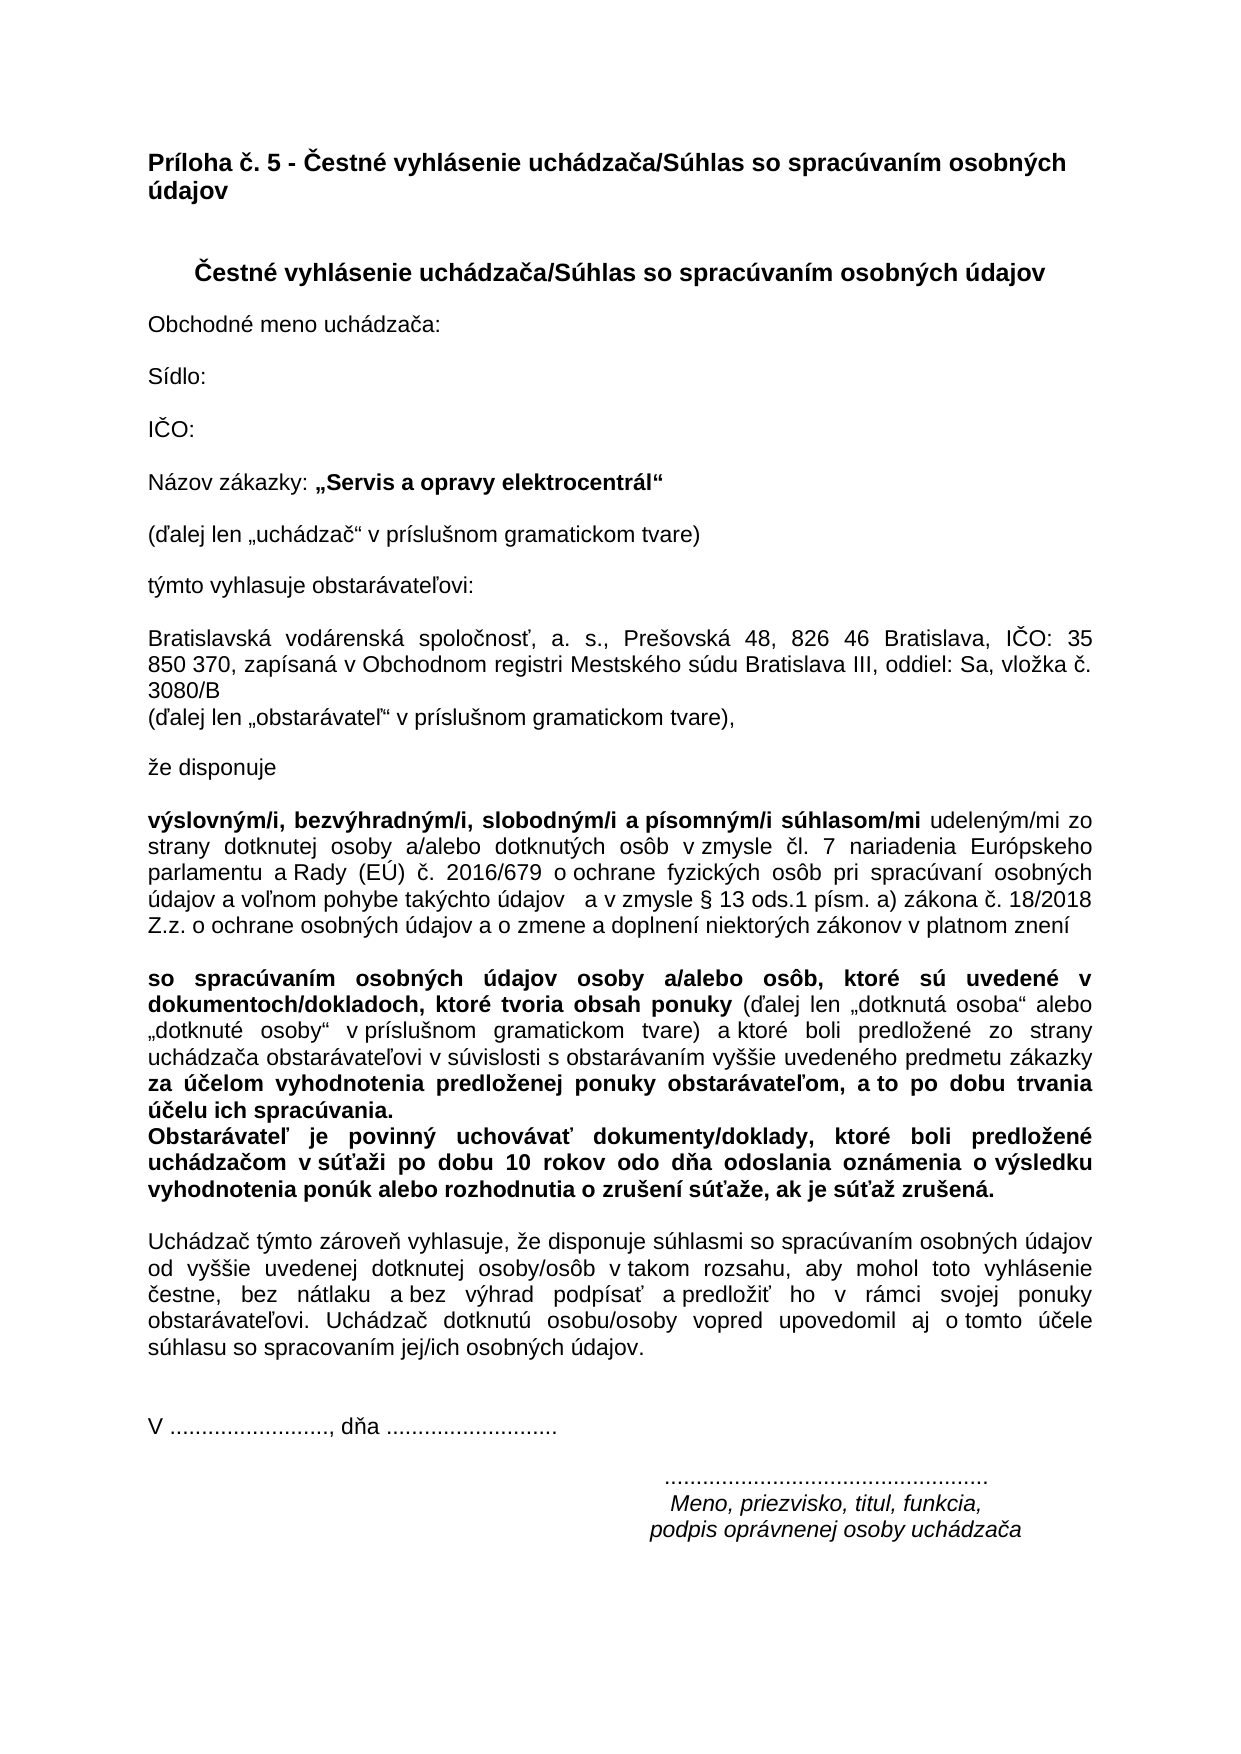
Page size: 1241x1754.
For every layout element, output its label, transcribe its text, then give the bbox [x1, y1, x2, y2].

text ................................................... [664, 1463, 1093, 1489]
text Čestné vyhlásenie uchádzača/Súhlas so spracúvaním osobných údajov [148, 258, 1093, 287]
text Uchádzač týmto zároveň vyhlasuje, že disponuje súhlasmi so spracúvaním osobných údajov od vyššie uvedenej dotknutej osoby/osôb v takom rozsahu, aby mohol toto vyhlásenie čestne, bez nátlaku a bez výhrad podpísať a predložiť ho v rámci svojej ponuky obstarávateľovi. Uchádzač dotknutú osobu/osoby vopred upovedomil aj o tomto účele súhlasu so spracovaním jej/ich osobných údajov. [148, 1228, 1093, 1360]
text Obchodné meno uchádzača: [148, 311, 1093, 337]
text Príloha č. 5 - Čestné vyhlásenie uchádzača/Súhlas so spracúvaním osobných údajov [148, 148, 1093, 205]
text výslovným/i, bezvýhradným/i, slobodným/i a písomným/i súhlasom/mi udeleným/mi zo strany dotknutej osoby a/alebo dotknutých osôb v zmysle čl. 7 nariadenia Európskeho parlamentu a Rady (EÚ) č. 2016/679 o ochrane fyzických osôb pri spracúvaní osobných údajov a voľnom pohybe takýchto údajov a v zmysle § 13 ods.1 písm. a) zákona č. 18/2018 Z.z. o ochrane osobných údajov a o zmene a doplnení niektorých zákonov v platnom znení [148, 807, 1093, 938]
text že disponuje [148, 754, 1093, 780]
text Obstarávateľ je povinný uchovávať dokumenty/doklady, ktoré boli predložené uchádzačom v súťaži po dobu 10 rokov odo dňa odoslania oznámenia o výsledku vyhodnotenia ponúk alebo rozhodnutia o zrušení súťaže, ak je súťaž zrušená. [148, 1123, 1093, 1202]
text V ........................., dňa ........................... [148, 1413, 1093, 1439]
text podpis oprávnenej osoby uchádzača [148, 1516, 1093, 1542]
text Sídlo: [148, 363, 1093, 390]
text Názov zákazky: „Servis a opravy elektrocentrál“ [148, 469, 1093, 495]
text týmto vyhlasuje obstarávateľovi: [148, 572, 1093, 598]
text (ďalej len „obstarávateľ“ v príslušnom gramatickom tvare), [148, 703, 1093, 730]
text so spracúvaním osobných údajov osoby a/alebo osôb, ktoré sú uvedené v dokumentoch/dokladoch, ktoré tvoria obsah ponuky (ďalej len „dotknutá osoba“ alebo „dotknuté osoby“ v príslušnom gramatickom tvare) a ktoré boli predložené zo strany uchádzača obstarávateľovi v súvislosti s obstarávaním vyššie uvedeného predmetu zákazky za účelom vyhodnotenia predloženej ponuky obstarávateľom, a to po dobu trvania účelu ich spracúvania. [148, 965, 1093, 1123]
text (ďalej len „uchádzač“ v príslušnom gramatickom tvare) [148, 521, 1093, 548]
list Bratislavská vodárenská spoločnosť, a. s., Prešovská 48, 826 46 Bratislava, IČO: 35 850 370, zapísaná v Obchodnom registri Mestského súdu Bratislava III, oddiel: Sa, vložka č. 3080/B [148, 624, 1093, 703]
text IČO: [148, 416, 1093, 442]
text Meno, priezvisko, titul, funkcia, [148, 1489, 1093, 1516]
